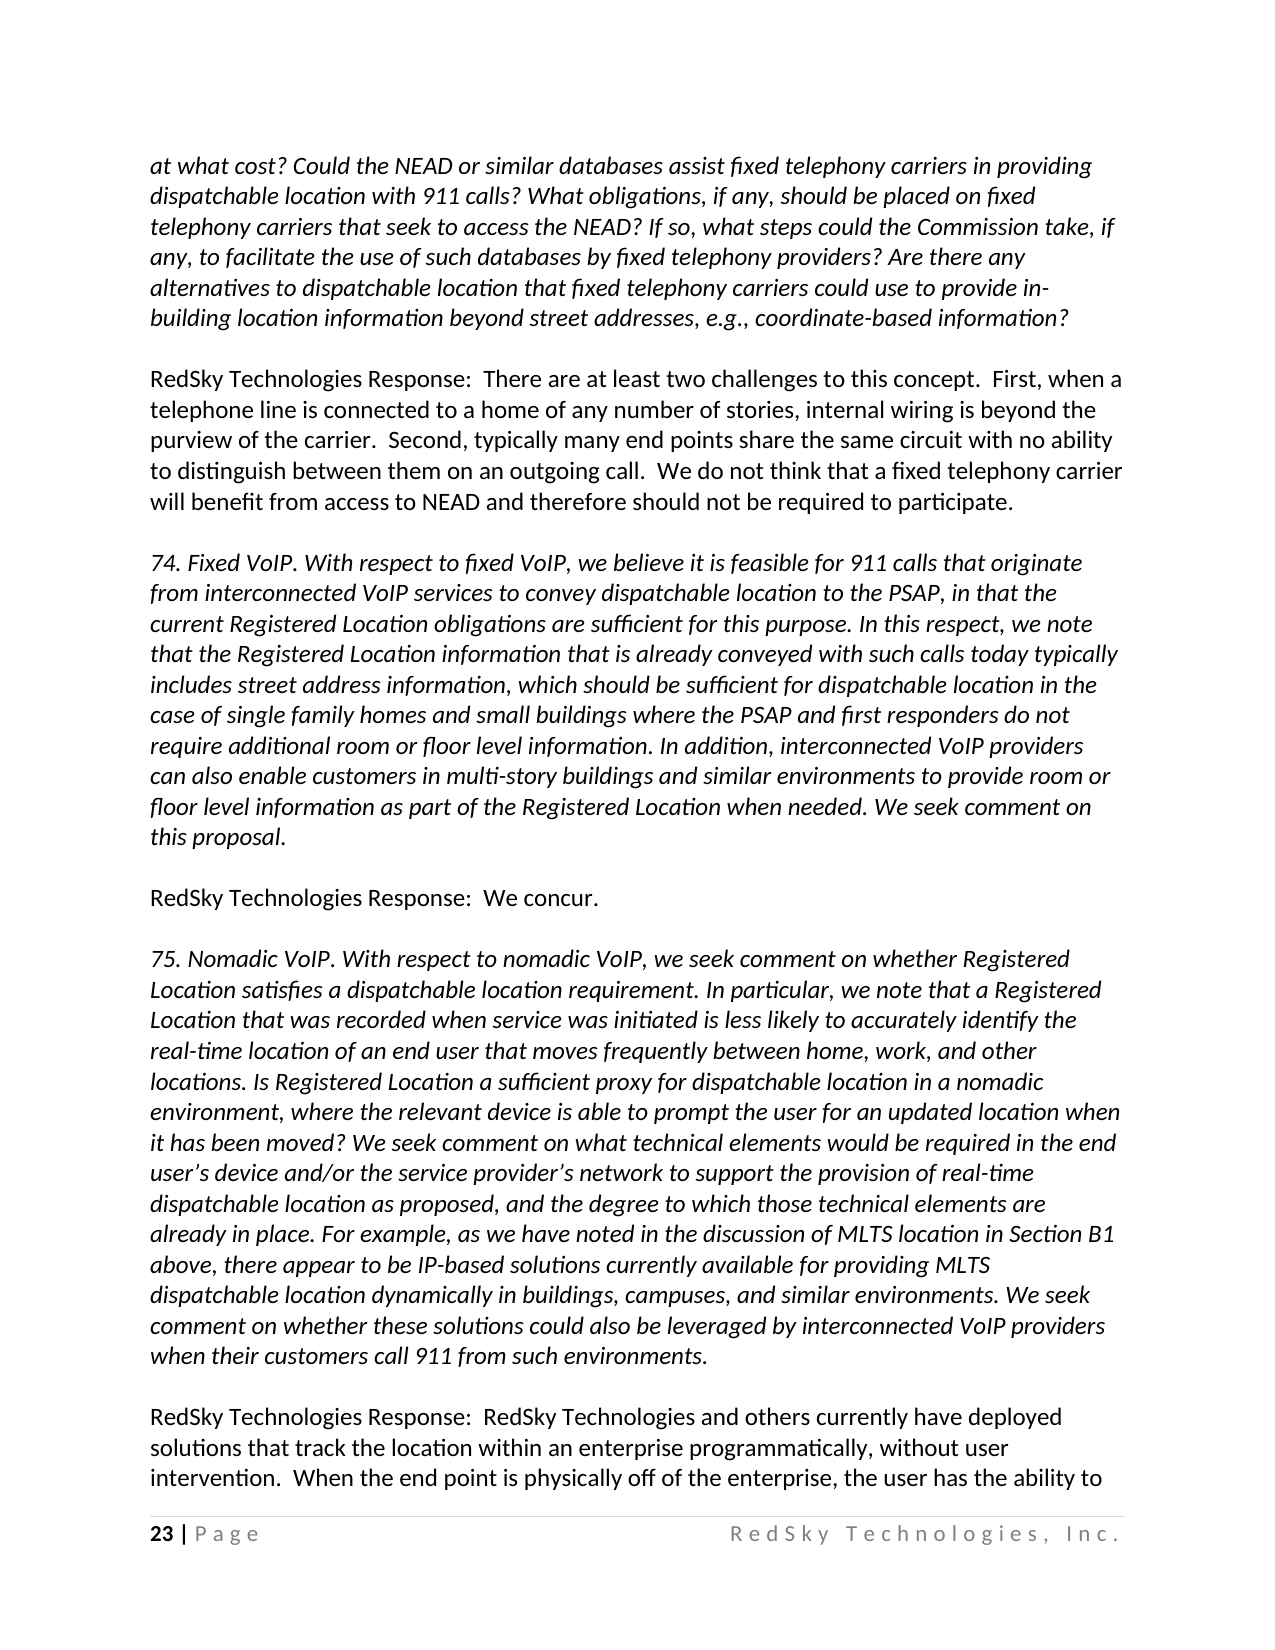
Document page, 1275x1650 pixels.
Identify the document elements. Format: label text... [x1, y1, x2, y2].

text 75. Nomadic VoIP. With respect to nomadic VoIP, we seek comment on whether Registered Location satisfies a dispatchable location requirement. In particular, we note that a Registered Location that was recorded when service was initiated is less likely to accurately identify the real-time location of an end user that moves frequently between home, work, and other locations. Is Registered Location a sufficient proxy for dispatchable location in a nomadic environment, where the relevant device is able to prompt the user for an updated location when it has been moved? We seek comment on what technical elements would be required in the end user’s device and/or the service provider’s network to support the provision of real-time dispatchable location as proposed, and the degree to which those technical elements are already in place. For example, as we have noted in the discussion of MLTS location in Section B1 above, there appear to be IP-based solutions currently available for providing MLTS dispatchable location dynamically in buildings, campuses, and similar environments. We seek comment on whether these solutions could also be leveraged by interconnected VoIP providers when their customers call 911 from such environments. [150, 943, 1125, 1371]
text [150, 150, 1125, 333]
text 74. Fixed VoIP. With respect to fixed VoIP, we believe it is feasible for 911 calls that originate from interconnected VoIP services to convey dispatchable location to the PSAP, in that the current Registered Location obligations are sufficient for this purpose. In this respect, we note that the Registered Location information that is already conveyed with such calls today typically includes street address information, which should be sufficient for dispatchable location in the case of single family homes and small buildings where the PSAP and first responders do not require additional room or floor level information. In addition, interconnected VoIP providers can also enable customers in multi-story buildings and similar environments to provide room or floor level information as part of the Registered Location when needed. We seek comment on this proposal. [150, 547, 1125, 852]
text RedSky Technologies Response: We concur. [150, 882, 1125, 913]
text RedSky Technologies Response: There are at least two challenges to this concept. First, when a telephone line is connected to a home of any number of stories, internal wiring is beyond the purview of the carrier. Second, typically many end points share the same circuit with no ability to distinguish between them on an outgoing call. We do not think that a fixed telephony carrier will benefit from access to NEAD and therefore should not be required to participate. [150, 364, 1125, 516]
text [150, 1401, 1125, 1493]
